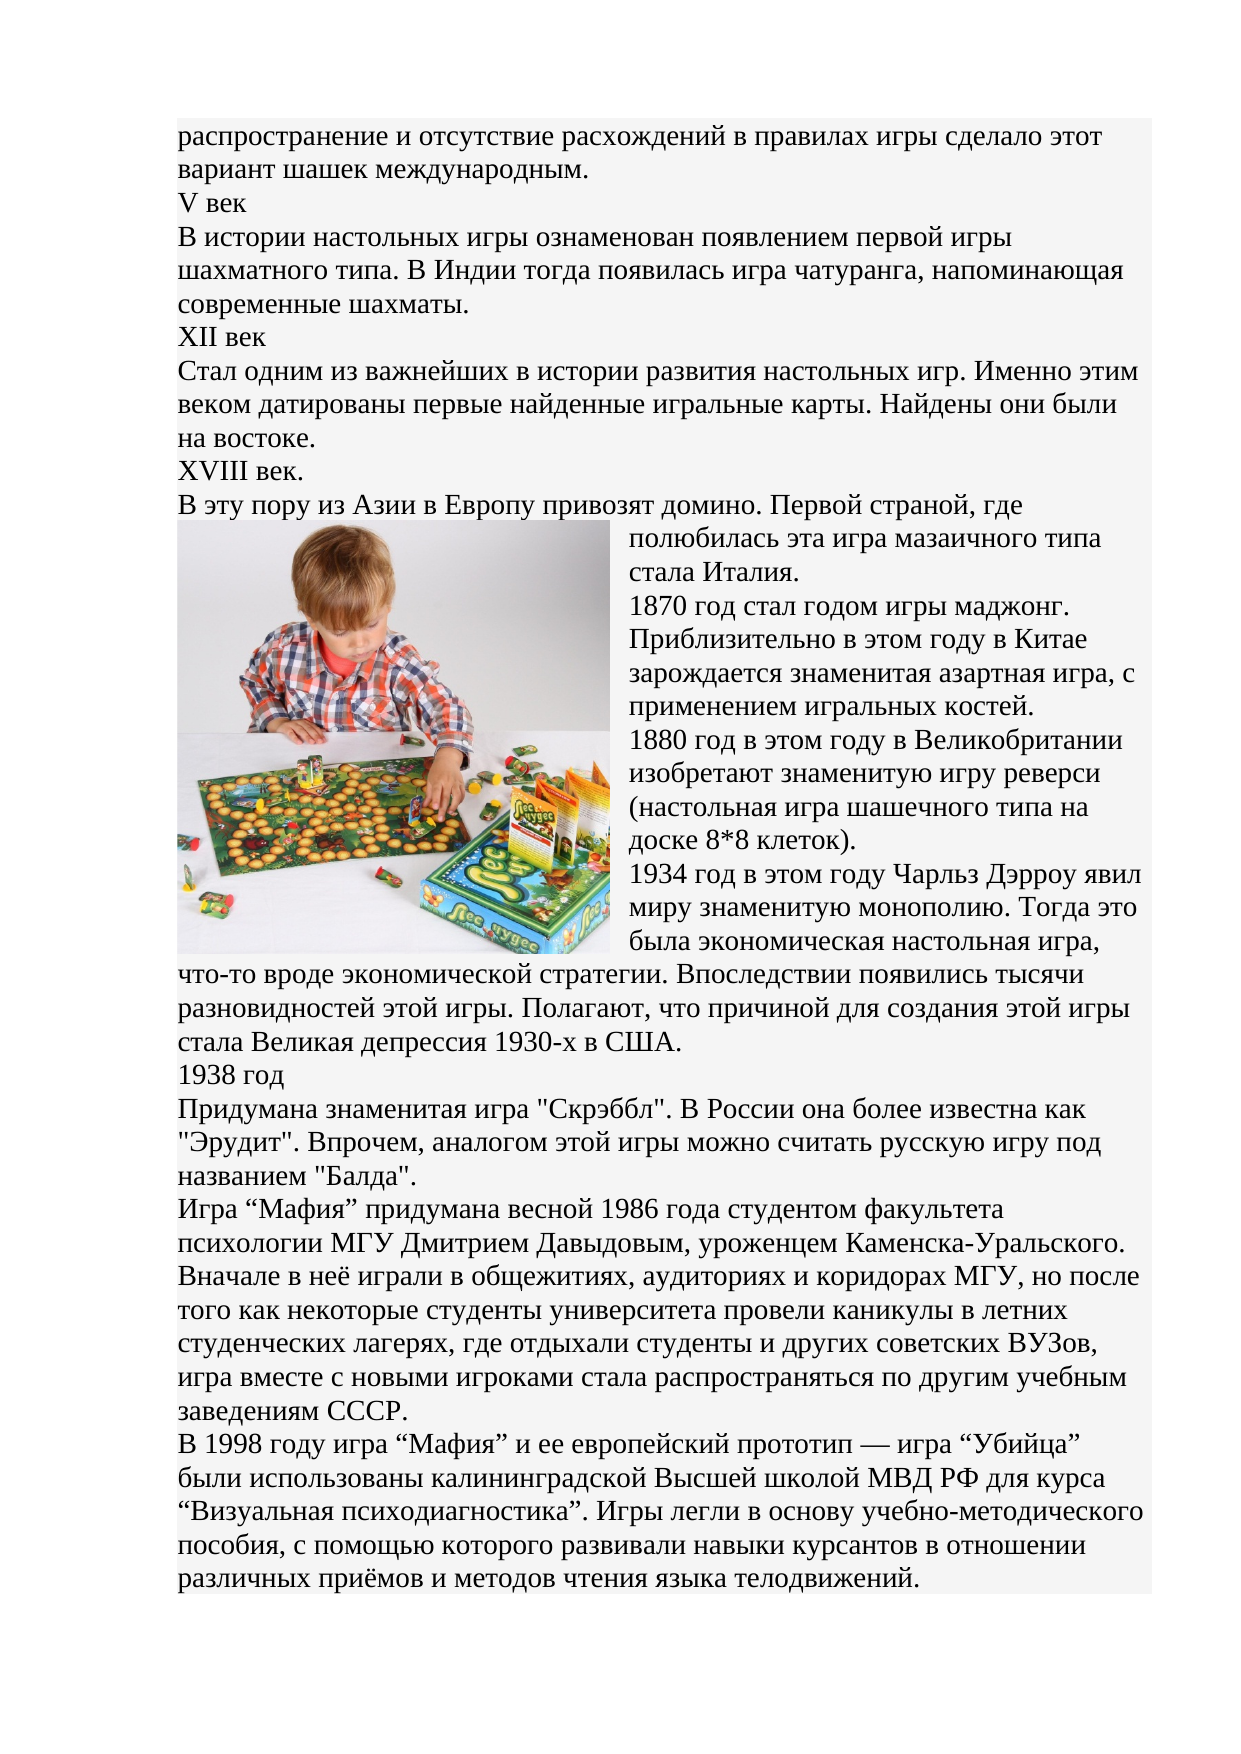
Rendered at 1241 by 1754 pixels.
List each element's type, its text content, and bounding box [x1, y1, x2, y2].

text XII век [177, 319, 1152, 353]
text 1938 год [177, 1057, 1152, 1091]
text В эту пору из Азии в Европу привозят домино. Первой страной, где полюбилась эта игра мазаичного типа стала Италия. [177, 487, 1152, 588]
text 1870 год стал годом игры маджонг. Приблизительно в этом году в Китае зарождается знаменитая азартная игра, с применением игральных костей. [610, 588, 1152, 722]
text 1880 год в этом году в Великобритании изобретают знаменитую игру реверси (настольная игра шашечного типа на доске 8*8 клеток). [610, 722, 1152, 856]
text XVIII век. [177, 453, 1152, 487]
text В истории настольных игры ознаменован появлением первой игры шахматного типа. В Индии тогда появилась игра чатуранга, напоминающая современные шахматы. [177, 219, 1152, 319]
text Стал одним из важнейших в истории развития настольных игр. Именно этим веком датированы первые найденные игральные карты. Найдены они были на востоке. [177, 353, 1152, 453]
text Игра “Мафия” придумана весной 1986 года студентом факультета психологии МГУ Дмитрием Давыдовым, уроженцем Каменска-Уральского. Вначале в неё играли в общежитиях, аудиториях и коридорах МГУ, но после того как некоторые студенты университета провели каникулы в летних студенческих лагерях, где отдыхали студенты и других советских ВУЗов, игра вместе с новыми игроками стала распространяться по другим учебным заведениям СССР. [177, 1191, 1152, 1426]
text В 1998 году игра “Мафия” и ее европейский прототип — игра “Убийца” были использованы калининградской Высшей школой МВД РФ для курса “Визуальная психодиагностика”. Игры легли в основу учебно-методического пособия, с помощью которого развивали навыки курсантов в отношении различных приёмов и методов чтения языка телодвижений. [177, 1426, 1152, 1594]
text Придумана знаменитая игра "Скрэббл". В России она более известна как "Эрудит". Впрочем, аналогом этой игры можно считать русскую игру под названием "Балда". [177, 1091, 1152, 1191]
picture [177, 520, 610, 954]
text V век [177, 185, 1152, 219]
text 1934 год в этом году Чарльз Дэрроу явил миру знаменитую монополию. Тогда это была экономическая настольная игра, что-то вроде экономической стратегии. Впоследствии появились тысячи разновидностей этой игры. Полагают, что причиной для создания этой игры стала Великая депрессия 1930-х в США. [177, 856, 1152, 1057]
